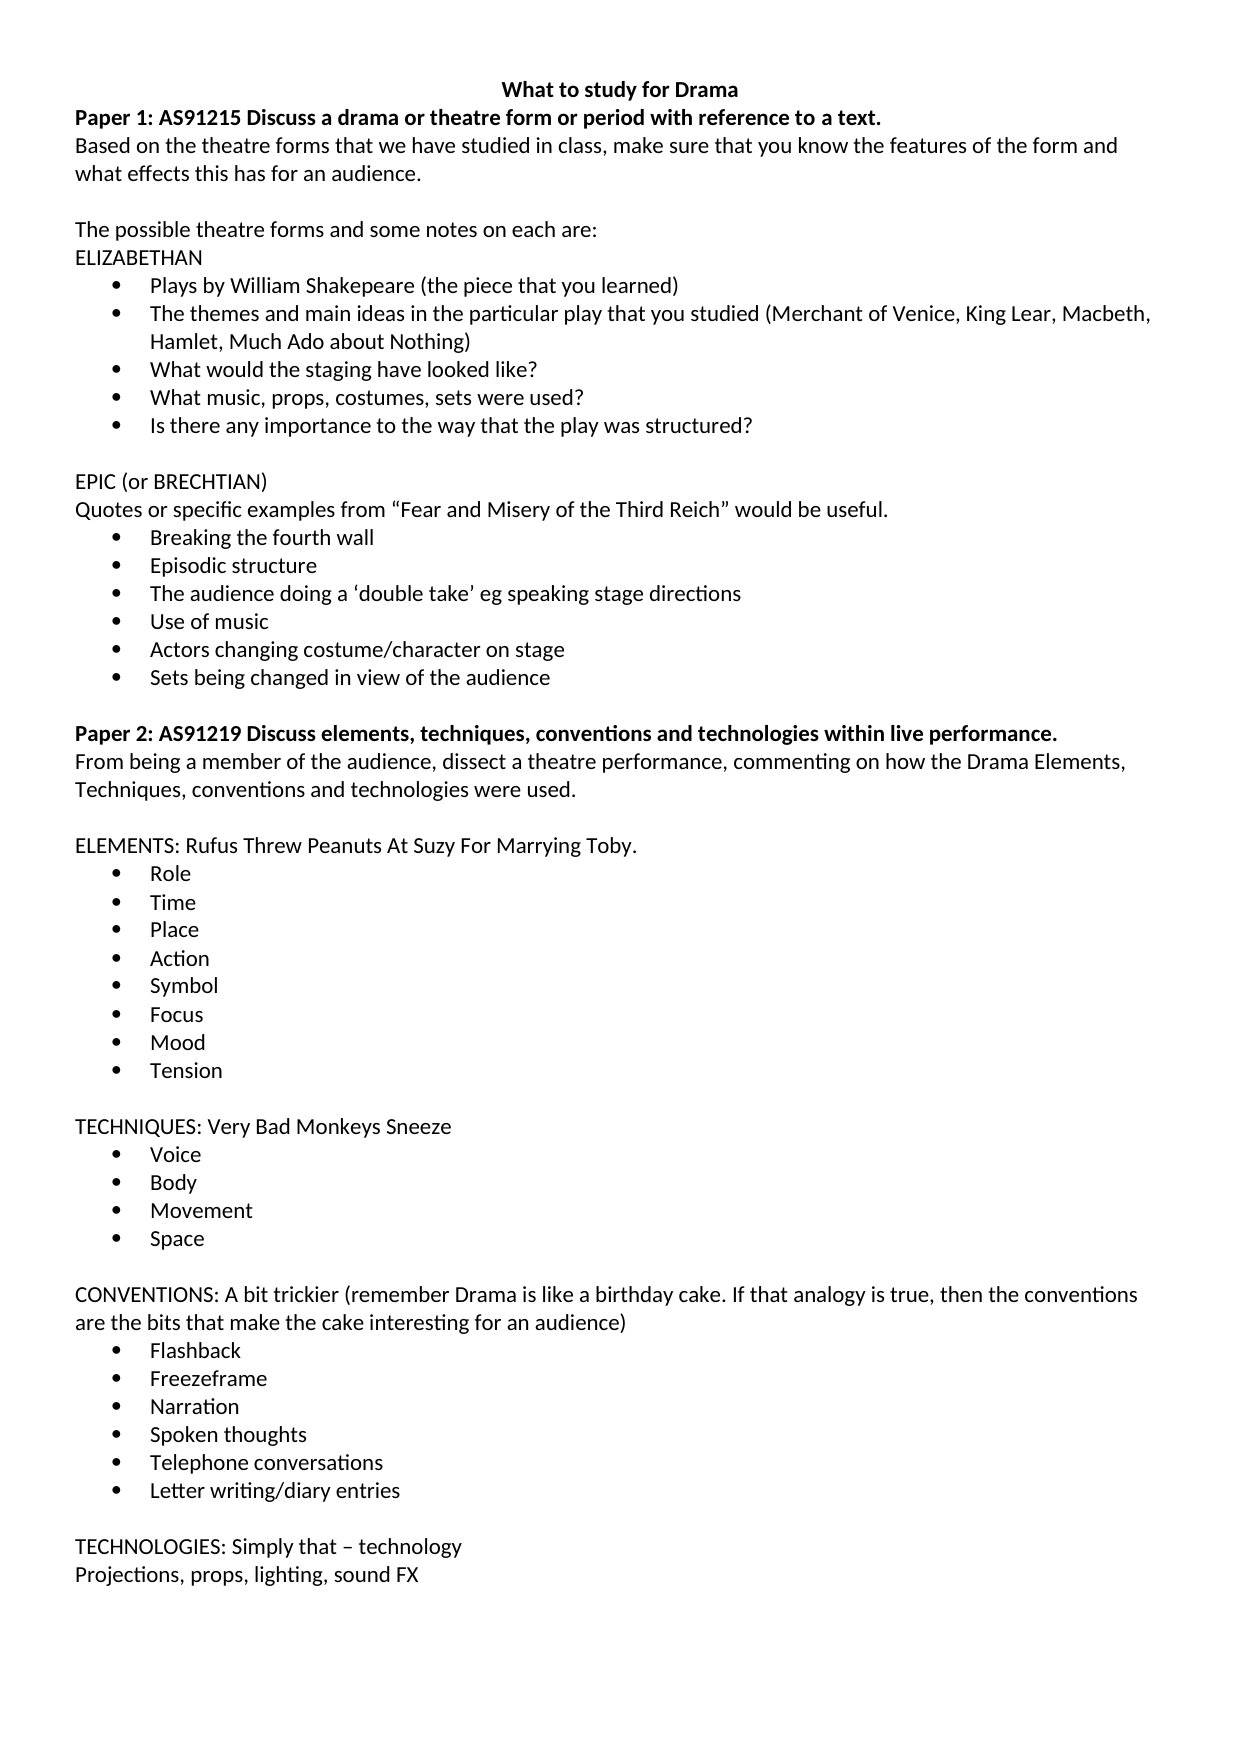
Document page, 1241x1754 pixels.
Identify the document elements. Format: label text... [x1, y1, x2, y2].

list Letter writing/diary entries [112, 1476, 1165, 1504]
list Narration [112, 1392, 1165, 1420]
list Sets being changed in view of the audience [112, 663, 1165, 691]
list Focus [112, 1000, 1165, 1028]
list Use of music [112, 607, 1165, 635]
text Paper 2: AS91219 Discuss elements, techniques, conventions and technologies within live performance. [75, 719, 1165, 747]
list Telephone conversations [112, 1448, 1165, 1476]
list Episodic structure [112, 551, 1165, 579]
text TECHNOLOGIES: Simply that – technology [75, 1532, 1165, 1560]
list Spoken thoughts [112, 1420, 1165, 1448]
list Action [112, 944, 1165, 972]
text Projections, props, lighting, sound FX [75, 1560, 1165, 1588]
list What music, props, costumes, sets were used? [112, 383, 1165, 411]
list Actors changing costume/character on stage [112, 635, 1165, 663]
text TECHNIQUES: Very Bad Monkeys Sneeze [75, 1112, 1165, 1140]
list Freezeframe [112, 1364, 1165, 1392]
text What to study for Drama [75, 75, 1165, 103]
list Plays by William Shakepeare (the piece that you learned) [112, 271, 1165, 299]
list Mood [112, 1028, 1165, 1056]
list Tension [112, 1056, 1165, 1112]
list Breaking the fourth wall [112, 523, 1165, 551]
text EPIC (or BRECHTIAN) Quotes or specific examples from “Fear and Misery of the Third Reich” would be useful. [75, 467, 1165, 523]
text Paper 1: AS91215 Discuss a drama or theatre form or period with reference to a text. [75, 103, 1165, 131]
list The themes and main ideas in the particular play that you studied (Merchant of Venice, King Lear, Macbeth, Hamlet, Much Ado about Nothing) [112, 299, 1165, 355]
text ELEMENTS: Rufus Threw Peanuts At Suzy For Marrying Toby. [75, 803, 1165, 859]
list Voice [112, 1140, 1165, 1168]
list Place [112, 916, 1165, 944]
text The possible theatre forms and some notes on each are: [75, 215, 1165, 243]
text ELIZABETHAN [75, 243, 1165, 271]
text From being a member of the audience, dissect a theatre performance, commenting on how the Drama Elements, Techniques, conventions and technologies were used. [75, 747, 1165, 803]
list Space [112, 1224, 1165, 1280]
list Movement [112, 1196, 1165, 1224]
list Is there any importance to the way that the play was structured? [112, 411, 1165, 439]
list Symbol [112, 972, 1165, 1000]
list Body [112, 1168, 1165, 1196]
list Time [112, 888, 1165, 916]
text CONVENTIONS: A bit trickier (remember Drama is like a birthday cake. If that analogy is true, then the conventions are the bits that make the cake interesting for an audience) [75, 1280, 1165, 1336]
list Flashback [112, 1336, 1165, 1364]
text Based on the theatre forms that we have studied in class, make sure that you know the features of the form and what effects this has for an audience. [75, 131, 1165, 215]
list The audience doing a ‘double take’ eg speaking stage directions [112, 579, 1165, 607]
list What would the staging have looked like? [112, 355, 1165, 383]
list Role [112, 859, 1165, 888]
